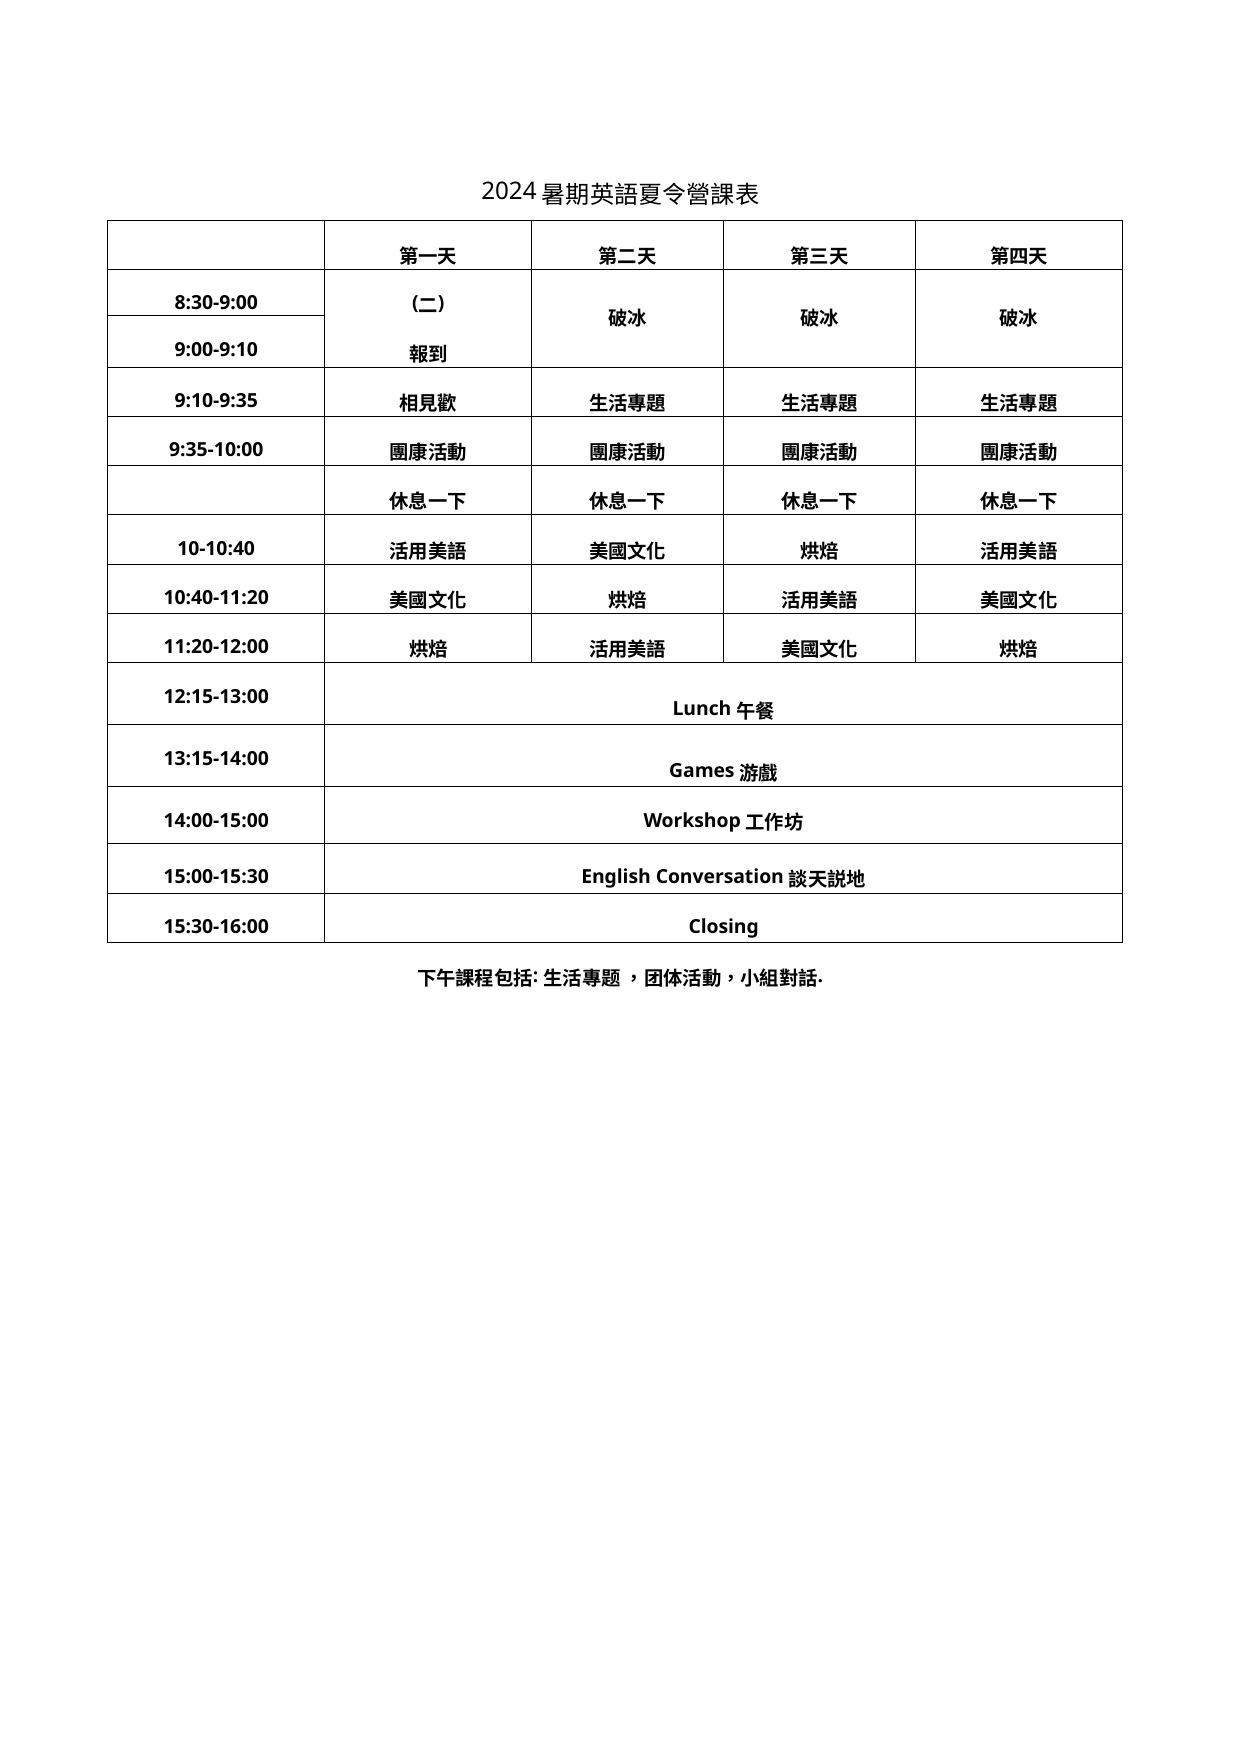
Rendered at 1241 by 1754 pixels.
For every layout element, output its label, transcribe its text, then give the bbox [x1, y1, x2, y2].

table_cell 美國文化 [325, 565, 531, 613]
table_cell 破冰 [532, 270, 723, 367]
text 2024暑期英語夏令營課表 [118, 150, 1122, 211]
table_header 第三天 [724, 221, 915, 269]
table_cell 13:15-14:00 [108, 725, 324, 786]
table_cell 團康活動 [532, 417, 723, 465]
table_cell 生活專題 [916, 368, 1122, 416]
table_cell 15:00-15:30 [108, 844, 324, 893]
table_header [108, 221, 324, 269]
table_cell Closing [325, 894, 1122, 942]
table_cell 生活專題 [724, 368, 915, 416]
table_cell 休息一下 [532, 466, 723, 514]
table_cell 10:40-11:20 [108, 565, 324, 613]
table_cell 破冰 [724, 270, 915, 367]
table_header 第二天 [532, 221, 723, 269]
table_cell 活用美語 [724, 565, 915, 613]
table_cell 團康活動 [916, 417, 1122, 465]
table_cell 烘焙 [325, 614, 531, 662]
table_header 第一天 [325, 221, 531, 269]
table_cell 休息一下 [916, 466, 1122, 514]
table_cell 休息一下 [724, 466, 915, 514]
table_cell 15:30-16:00 [108, 894, 324, 942]
table_cell 美國文化 [532, 515, 723, 564]
table_cell Workshop 工作坊 [325, 787, 1122, 843]
table_cell English Conversation 談天説地 [325, 844, 1122, 893]
table_cell 活用美語 [532, 614, 723, 662]
table_cell 活用美語 [916, 515, 1122, 564]
table_cell (二) 報到 [325, 270, 531, 367]
table_cell 團康活動 [724, 417, 915, 465]
table_cell Lunch 午餐 [325, 663, 1122, 724]
table_cell 團康活動 [325, 417, 531, 465]
table_cell 烘焙 [724, 515, 915, 564]
table_cell 活用美語 [325, 515, 531, 564]
table_cell [108, 466, 324, 514]
table_cell 破冰 [916, 270, 1122, 367]
table_cell Games 游戲 [325, 725, 1122, 786]
table_cell 11:20-12:00 [108, 614, 324, 662]
table_header 第四天 [916, 221, 1122, 269]
table_cell 生活專題 [532, 368, 723, 416]
table_cell 12:15-13:00 [108, 663, 324, 724]
text 下午課程包括: 生活專题 ，团体活動，小組對話. [118, 943, 1122, 991]
table_cell 美國文化 [724, 614, 915, 662]
table_cell 14:00-15:00 [108, 787, 324, 843]
table_cell 美國文化 [916, 565, 1122, 613]
table_cell 烘焙 [532, 565, 723, 613]
table_cell 9:10-9:35 [108, 368, 324, 416]
table_cell 10-10:40 [108, 515, 324, 564]
table_cell 8:30-9:00 [108, 270, 324, 315]
table_cell 烘焙 [916, 614, 1122, 662]
table_cell 相見歡 [325, 368, 531, 416]
table_cell 休息一下 [325, 466, 531, 514]
table_cell 9:00-9:10 [108, 316, 324, 367]
table_cell 9:35-10:00 [108, 417, 324, 465]
